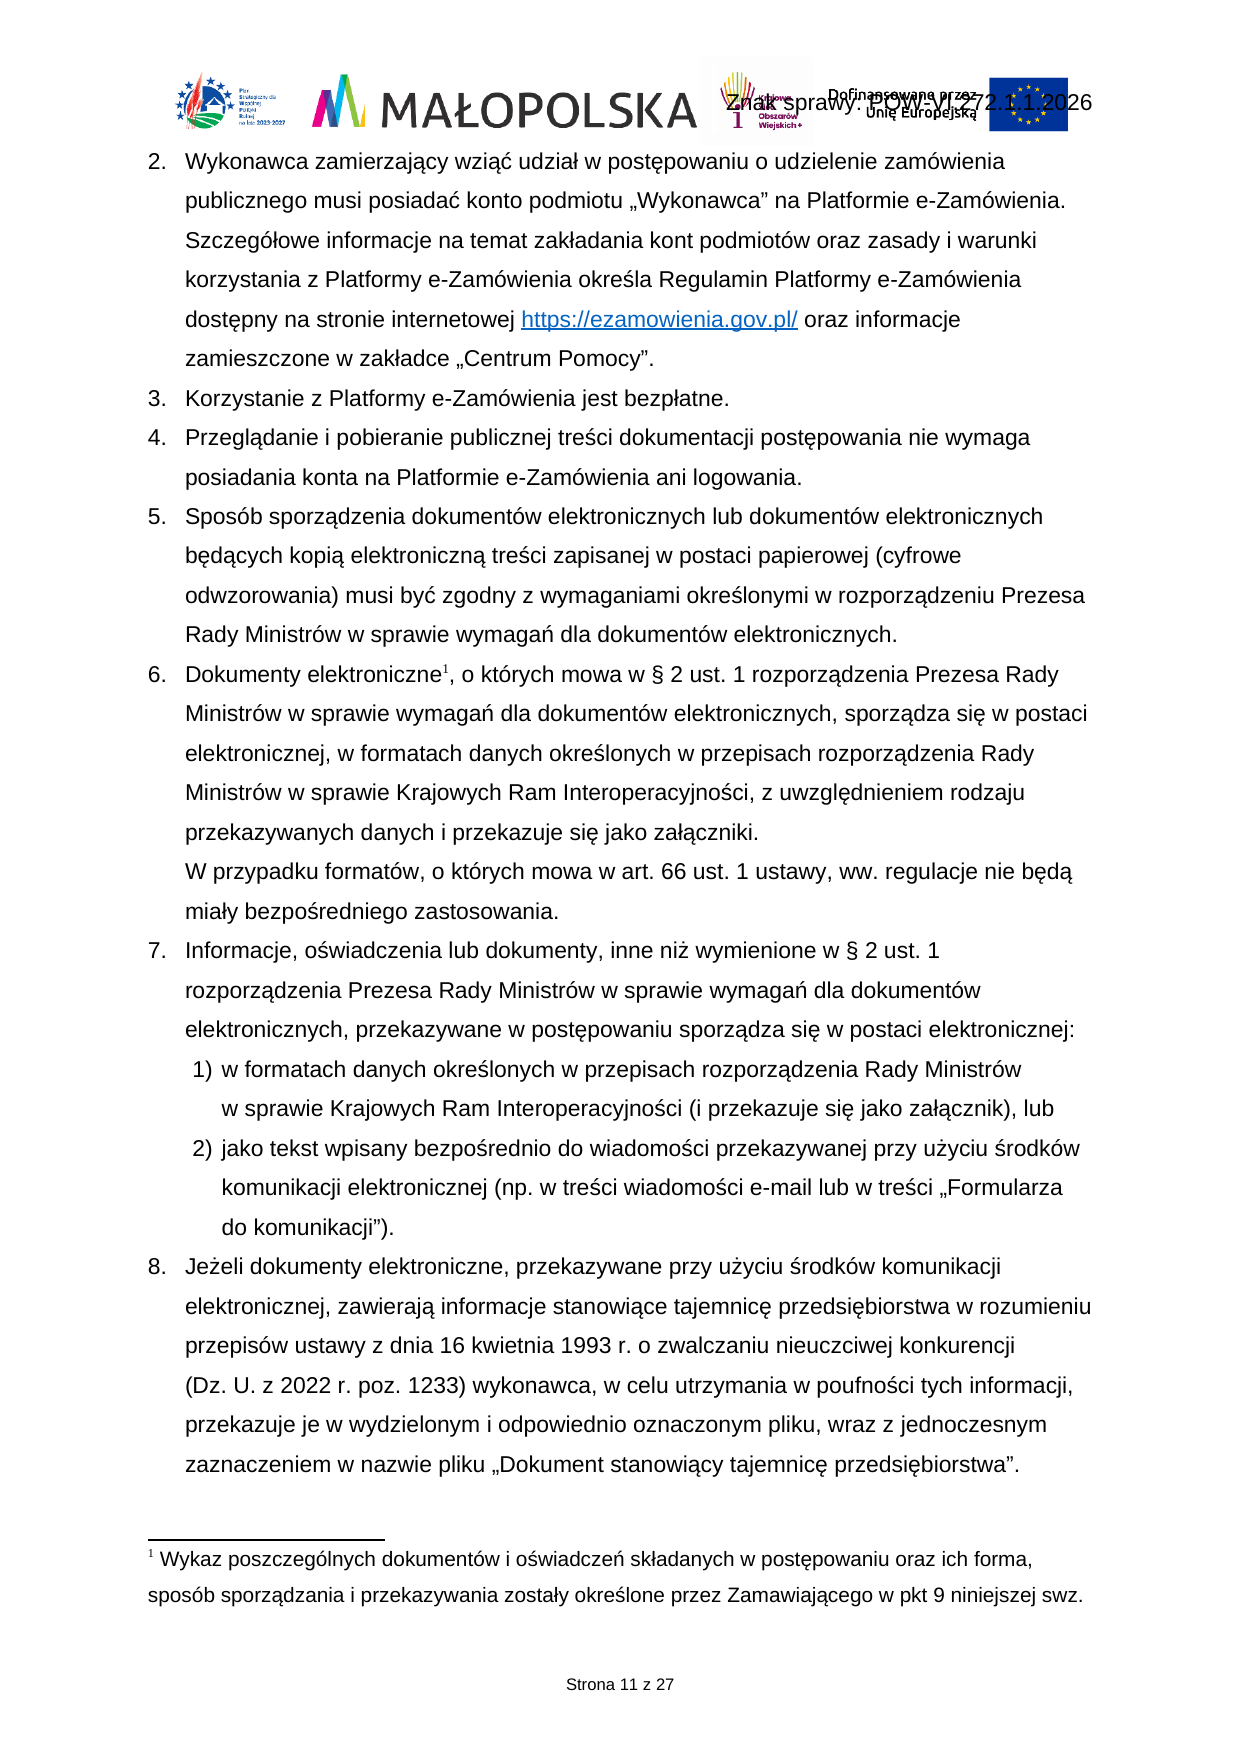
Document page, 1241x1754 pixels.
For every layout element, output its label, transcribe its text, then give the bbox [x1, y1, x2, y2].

list w formatach danych określonych w przepisach rozporządzenia Rady Ministrów w sprawie Krajowych Ram Interoperacyjności (i przekazuje się jako załącznik), lub [192, 1056, 1093, 1122]
list W przypadku formatów, o których mowa w art. 66 ust. 1 ustawy, ww. regulacje nie będą miały bezpośredniego zastosowania. [185, 858, 1093, 924]
text Wykonawca zamierzający wziąć udział w postępowaniu o udzielenie zamówienia publicznego musi posiadać konto podmiotu „Wykonawca” na Platformie e-Zamówienia. Szczegółowe informacje na temat zakładania kont podmiotów oraz zasady i warunki korzystania z Platformy e-Zamówienia określa Regulamin Platformy e-Zamówienia dostępny na stronie internetowej https://ezamowienia.gov.pl/ oraz informacje zamieszczone w zakładce „Centrum Pomocy”. [148, 148, 1093, 371]
text Przeglądanie i pobieranie publicznej treści dokumentacji postępowania nie wymaga posiadania konta na Platformie e-Zamówienia ani logowania. [148, 424, 1093, 490]
text Sposób sporządzenia dokumentów elektronicznych lub dokumentów elektronicznych będących kopią elektroniczną treści zapisanej w postaci papierowej (cyfrowe odwzorowania) musi być zgodny z wymaganiami określonymi w rozporządzeniu Prezesa Rady Ministrów w sprawie wymagań dla dokumentów elektronicznych. [148, 503, 1093, 648]
list jako tekst wpisany bezpośrednio do wiadomości przekazywanej przy użyciu środków komunikacji elektronicznej (np. w treści wiadomości e-mail lub w treści „Formularza do komunikacji”). [192, 1135, 1093, 1240]
text Informacje, oświadczenia lub dokumenty, inne niż wymienione w § 2 ust. 1 rozporządzenia Prezesa Rady Ministrów w sprawie wymagań dla dokumentów elektronicznych, przekazywane w postępowaniu sporządza się w postaci elektronicznej: [148, 937, 1093, 1043]
text Dokumenty elektroniczne, o których mowa w § 2 ust. 1 rozporządzenia Prezesa Rady Ministrów w sprawie wymagań dla dokumentów elektronicznych, sporządza się w postaci elektronicznej, w formatach danych określonych w przepisach rozporządzenia Rady Ministrów w sprawie Krajowych Ram Interoperacyjności, z uwzględnieniem rodzaju przekazywanych danych i przekazuje się jako załączniki. [148, 661, 1093, 845]
text Korzystanie z Platformy e-Zamówienia jest bezpłatne. [148, 384, 1093, 411]
text Jeżeli dokumenty elektroniczne, przekazywane przy użyciu środków komunikacji elektronicznej, zawierają informacje stanowiące tajemnicę przedsiębiorstwa w rozumieniu przepisów ustawy z dnia 16 kwietnia 1993 r. o zwalczaniu nieuczciwej konkurencji (Dz. U. z 2022 r. poz. 1233) wykonawca, w celu utrzymania w poufności tych informacji, przekazuje je w wydzielonym i odpowiednio oznaczonym pliku, wraz z jednoczesnym zaznaczeniem w nazwie pliku „Dokument stanowiący tajemnicę przedsiębiorstwa”. [148, 1253, 1093, 1477]
picture [147, 57, 1093, 147]
